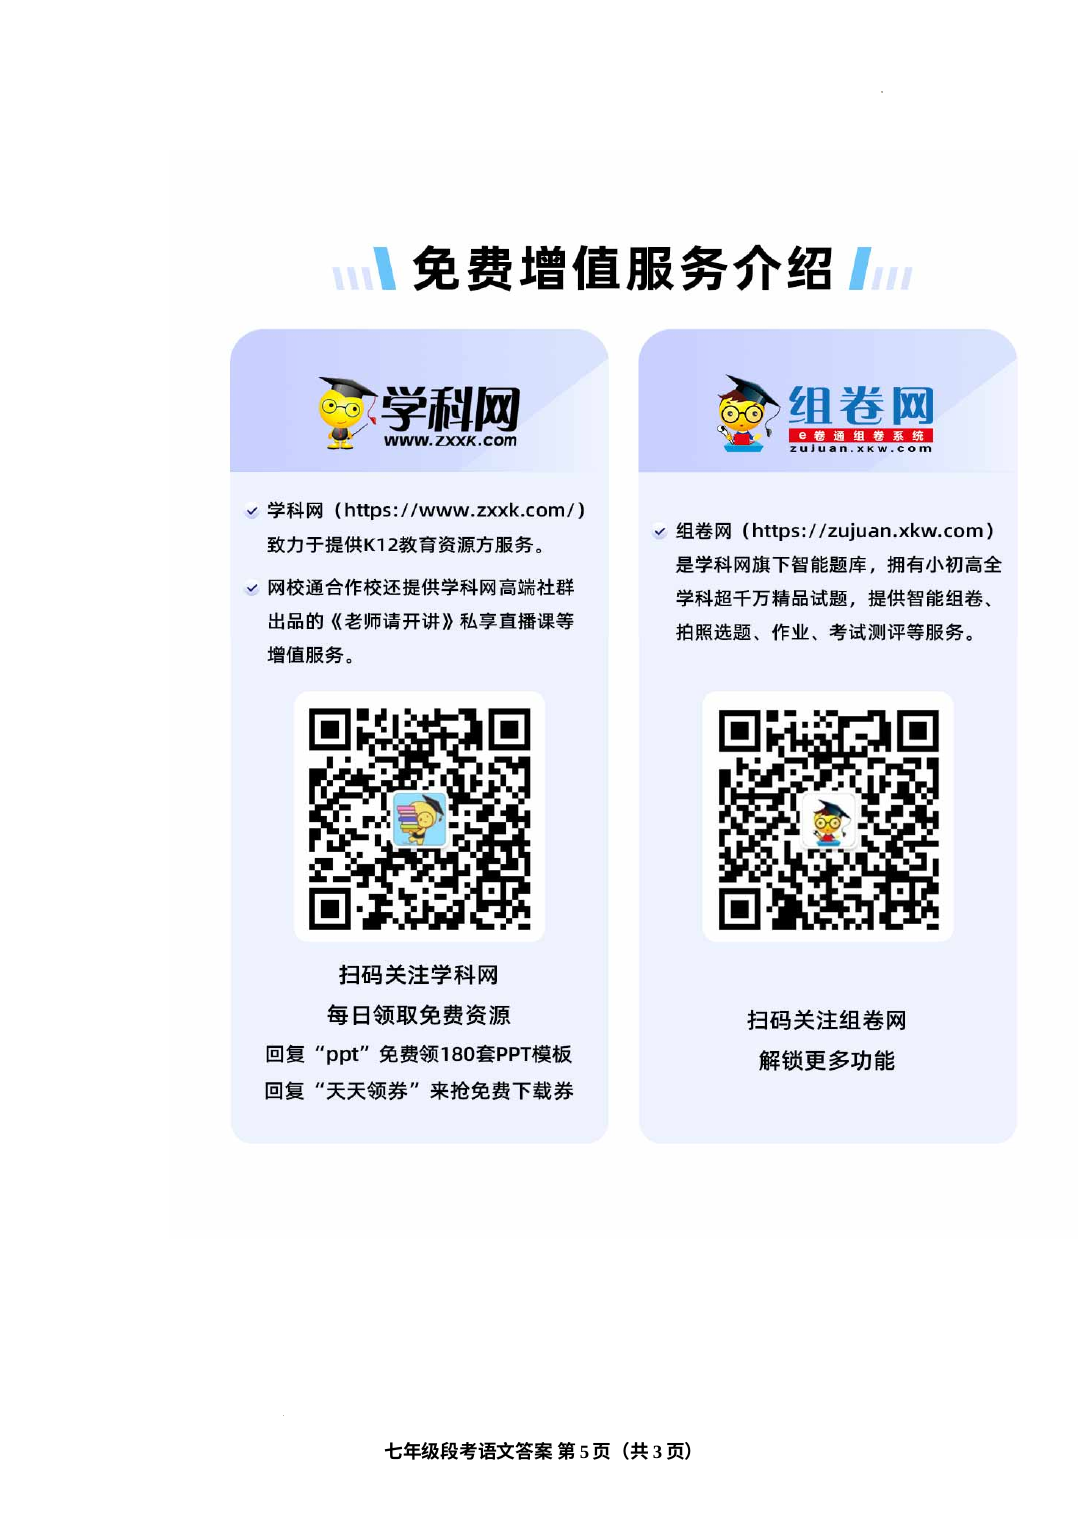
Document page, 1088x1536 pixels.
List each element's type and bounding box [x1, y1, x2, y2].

picture [168, 150, 1079, 1239]
